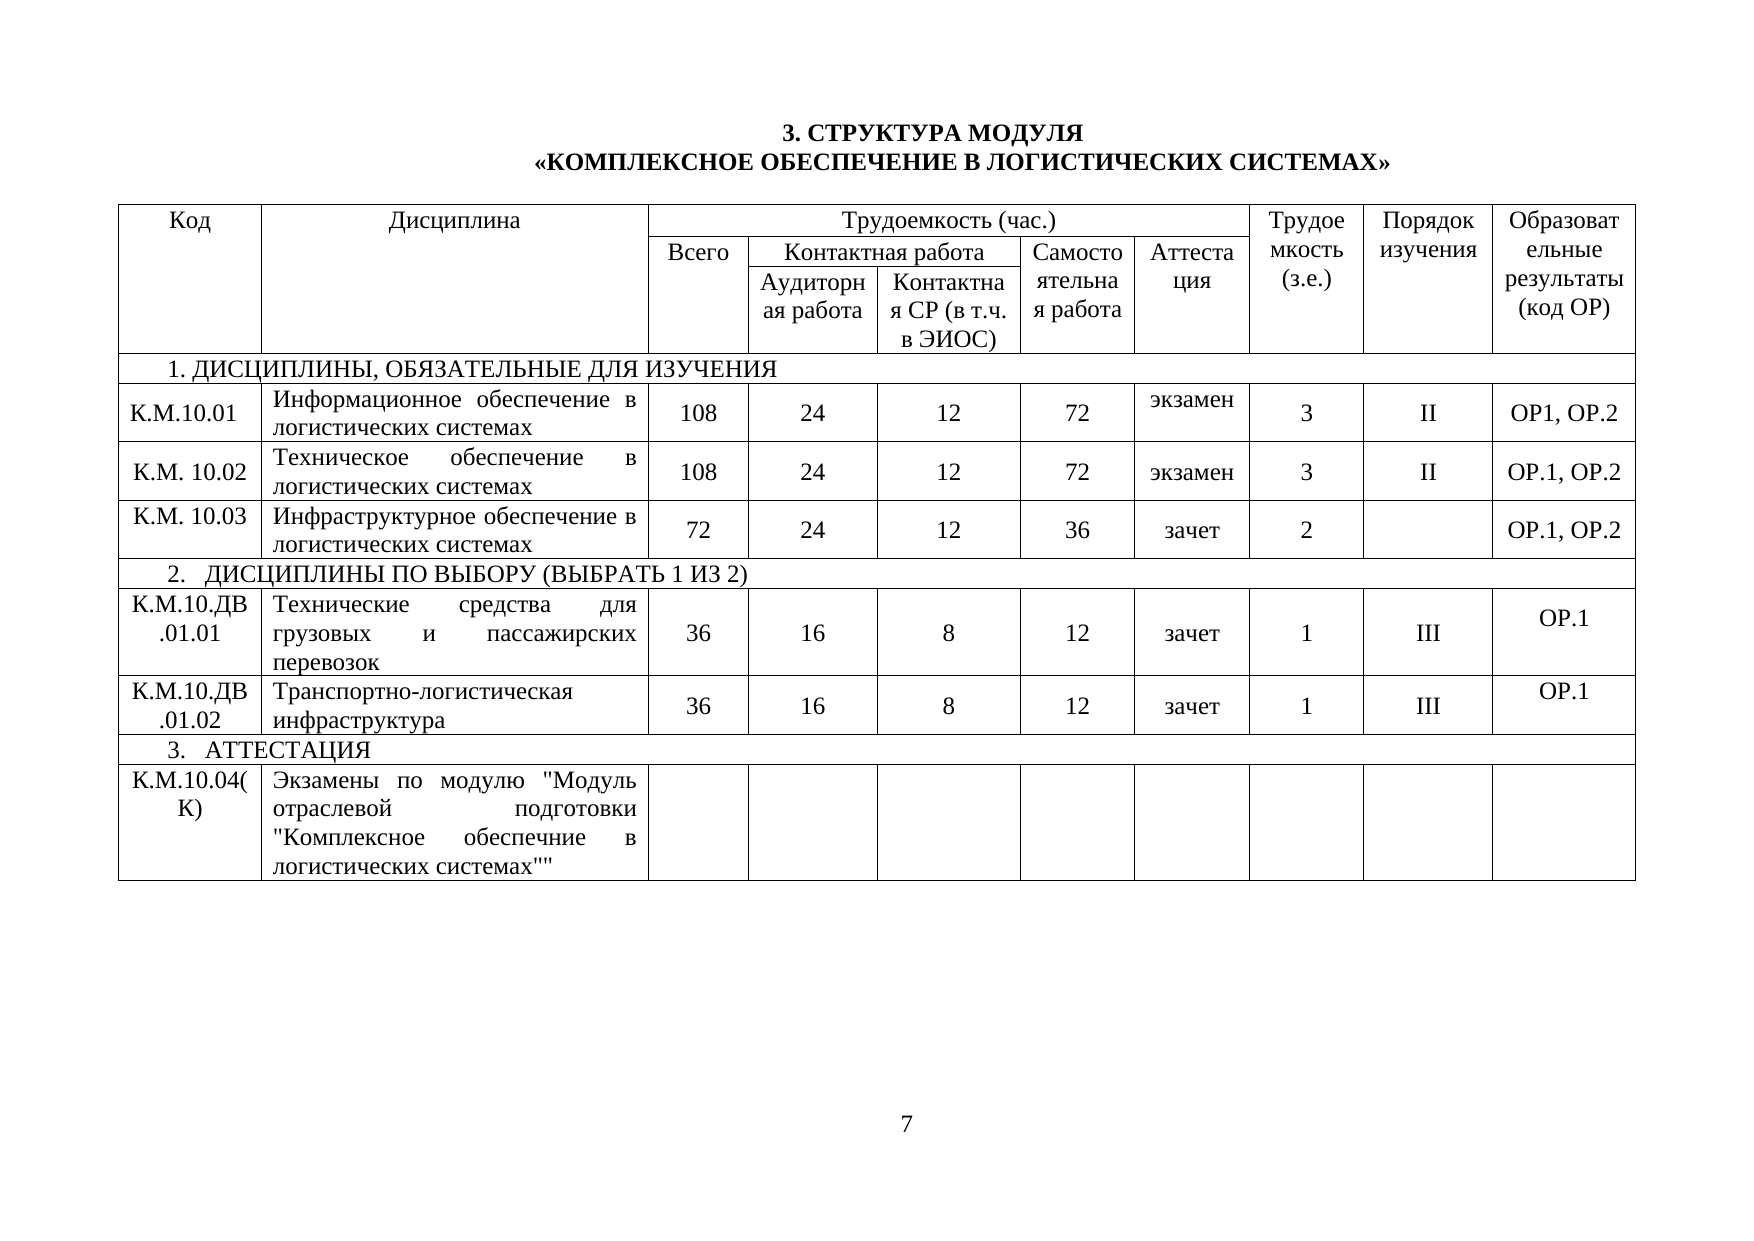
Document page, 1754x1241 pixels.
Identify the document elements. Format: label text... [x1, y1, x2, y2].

table_cell 3 [1250, 442, 1363, 500]
table_cell зачет [1135, 589, 1249, 675]
table_header Код [119, 205, 261, 353]
table_cell зачет [1135, 501, 1249, 558]
table_cell [1493, 765, 1635, 880]
table_cell Всего [649, 237, 748, 353]
table_cell экзамен [1135, 384, 1249, 441]
table_header Дисциплина [262, 205, 648, 353]
table_cell 16 [749, 589, 877, 675]
table_cell Аудиторная работа [749, 267, 877, 353]
table_cell 72 [1021, 384, 1134, 441]
table_cell Контактная СР (в т.ч. в ЭИОС) [878, 267, 1020, 353]
table_cell ОР.1 [1493, 589, 1635, 675]
table_cell [1135, 765, 1249, 880]
table_cell 24 [749, 442, 877, 500]
table_cell 12 [1021, 676, 1134, 734]
text 3. Структура модуля [200, 118, 1665, 147]
table_header Порядок изучения [1364, 205, 1492, 353]
table_cell 72 [1021, 442, 1134, 500]
table_cell К.М.10.ДВ.01.02 [119, 676, 261, 734]
table_cell К.М.10.04(К) [119, 765, 261, 880]
table_cell Аттестация [1135, 237, 1249, 353]
table_cell [1021, 765, 1134, 880]
table_cell Инфраструктурное обеспечение в логистических системах [262, 501, 648, 558]
table_cell 108 [649, 384, 748, 441]
table_cell Информационное обеспечение в логистических системах [262, 384, 648, 441]
table_cell Самостоятельная работа [1021, 237, 1134, 353]
table_cell К.М.10.ДВ.01.01 [119, 589, 261, 675]
table_cell 36 [1021, 501, 1134, 558]
table_cell ОР.1, ОР.2 [1493, 501, 1635, 558]
table_cell [749, 765, 877, 880]
table_cell ОР.1, ОР.2 [1493, 442, 1635, 500]
table_cell [1364, 765, 1492, 880]
table_cell III [1364, 676, 1492, 734]
table_cell 108 [649, 442, 748, 500]
table_cell ОР.1 [1493, 676, 1635, 734]
table_cell 12 [878, 442, 1020, 500]
table_cell Техническое обеспечение в логистических системах [262, 442, 648, 500]
table_cell 24 [749, 501, 877, 558]
table_cell [649, 765, 748, 880]
table_cell Дисциплины, обязательные для изучения [119, 354, 1635, 383]
table_cell экзамен [1135, 442, 1249, 500]
table_cell [1250, 765, 1363, 880]
table_cell 2 [1250, 501, 1363, 558]
table_cell Транспортно-логистическая инфраструктура [262, 676, 648, 734]
table_cell III [1364, 589, 1492, 675]
table_cell [878, 765, 1020, 880]
table_cell К.М.10.01 [119, 384, 261, 441]
table_cell К.М. 10.03 [119, 501, 261, 558]
table_cell II [1364, 442, 1492, 500]
table_cell 12 [1021, 589, 1134, 675]
table_cell зачет [1135, 676, 1249, 734]
table_cell 36 [649, 676, 748, 734]
table_header Трудоемкость (час.) [649, 205, 1249, 236]
table_cell 3 [1250, 384, 1363, 441]
table_cell [1364, 501, 1492, 558]
table_cell Контактная работа [749, 237, 1020, 266]
table_header Образовательные результаты (код ОР) [1493, 205, 1635, 353]
table_cell Аттестация [119, 735, 1635, 764]
table_cell 8 [878, 589, 1020, 675]
table_cell Дисциплины по выбору (выбрать 1 из 2) [119, 559, 1635, 588]
table_cell 12 [878, 384, 1020, 441]
table_cell Технические средства для грузовых и пассажирских перевозок [262, 589, 648, 675]
table_cell 16 [749, 676, 877, 734]
table_cell 72 [649, 501, 748, 558]
text «Комплексное обеспечение в логистических системах» [259, 147, 1665, 176]
table_cell 8 [878, 676, 1020, 734]
table_cell 24 [749, 384, 877, 441]
table_cell 36 [649, 589, 748, 675]
table_cell 12 [878, 501, 1020, 558]
table_cell II [1364, 384, 1492, 441]
table_cell К.М. 10.02 [119, 442, 261, 500]
table_cell Экзамены по модулю "Модуль отраслевой подготовки "Комплексное обеспечние в логистических системах"" [262, 765, 648, 880]
table_cell ОР1, ОР.2 [1493, 384, 1635, 441]
table_cell 1 [1250, 676, 1363, 734]
table_header Трудоемкость (з.е.) [1250, 205, 1363, 353]
table_cell 1 [1250, 589, 1363, 675]
